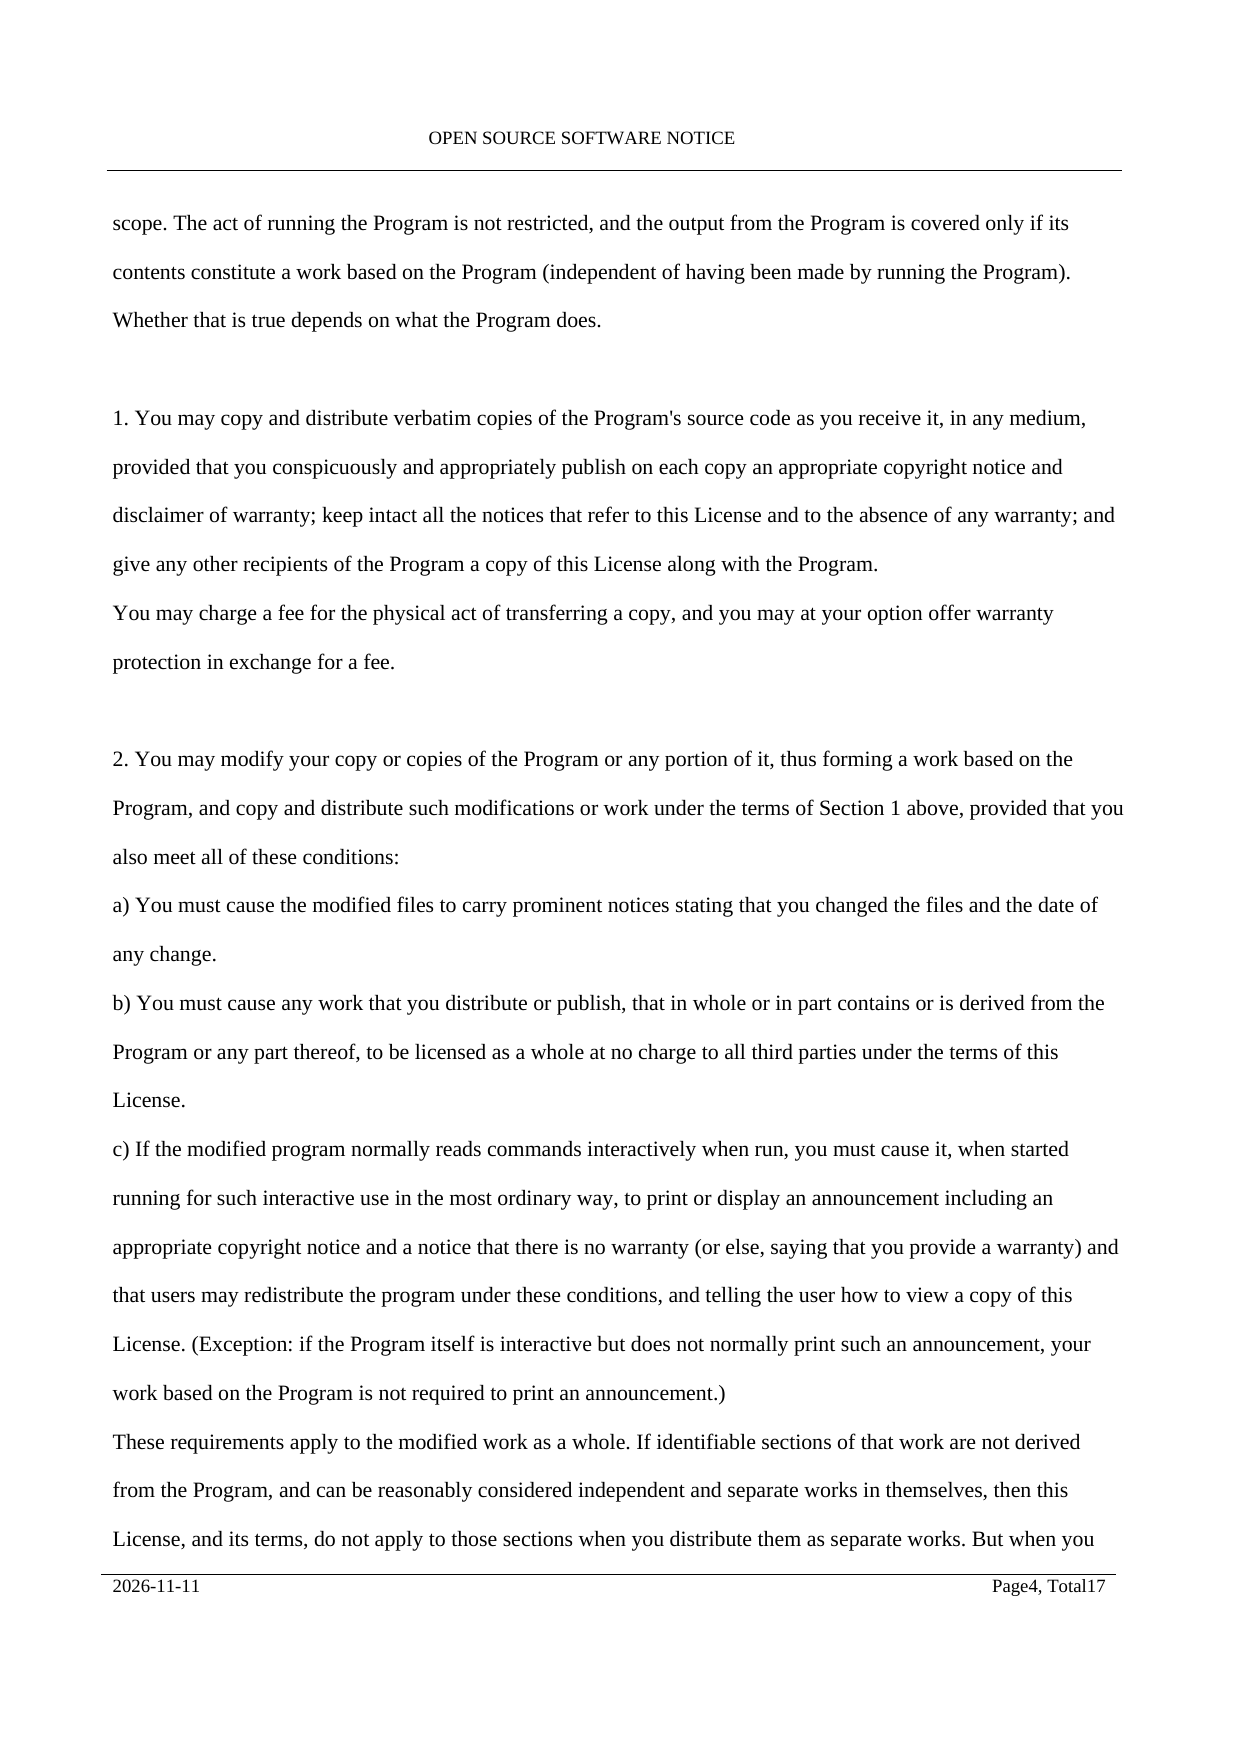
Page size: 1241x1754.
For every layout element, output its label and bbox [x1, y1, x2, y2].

text [112, 206, 1128, 1555]
